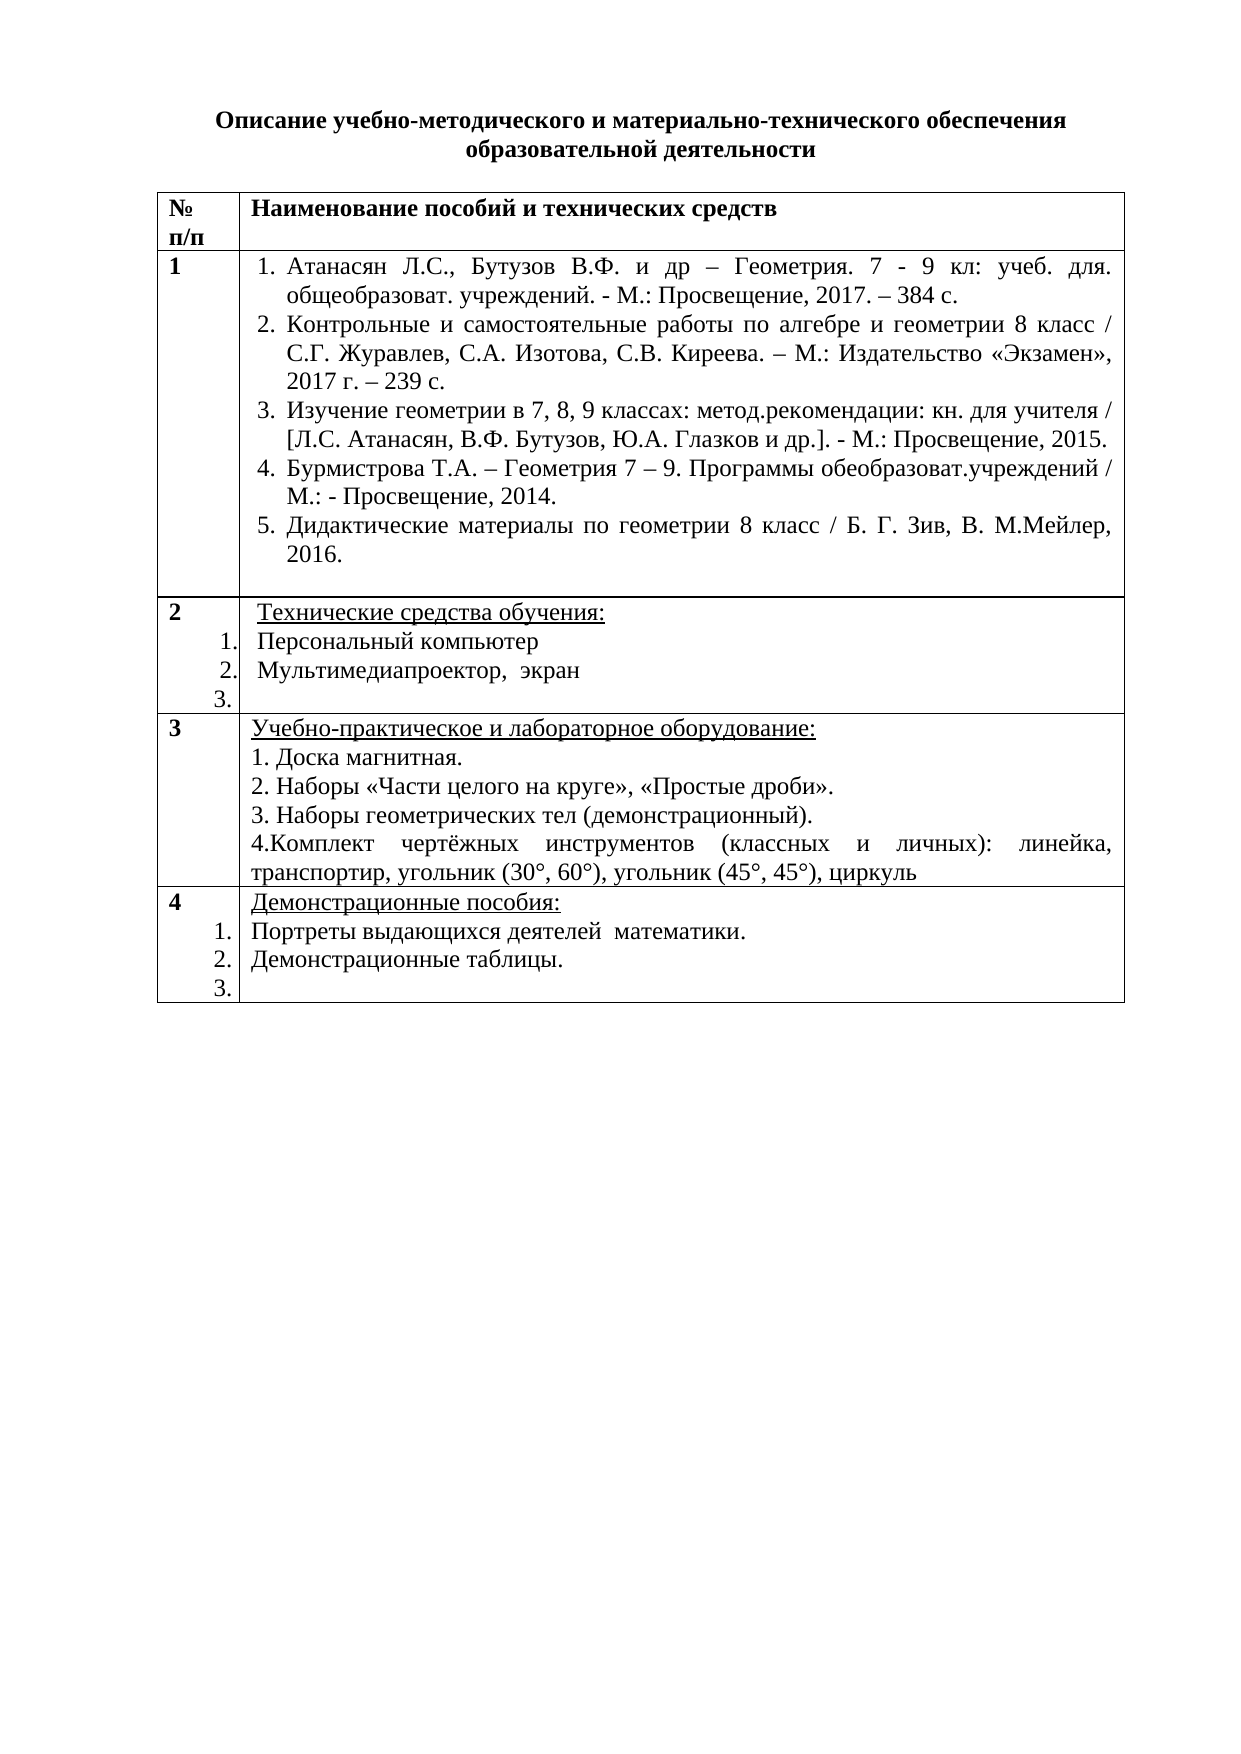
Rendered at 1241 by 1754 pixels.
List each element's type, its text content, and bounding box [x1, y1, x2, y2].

table_cell Учебно-практическое и лабораторное оборудование: 1. Доска магнитная. 2. Наборы «Части целого на круге», «Простые дроби». 3. Наборы геометрических тел (демонстрационный). 4.Комплект чертёжных инструментов (классных и личных): линейка, транспортир, угольник (30°, 60°), угольник (45°, 45°), циркуль [240, 714, 1124, 886]
table_cell 2 [158, 598, 239, 712]
text образовательной деятельности [118, 134, 1163, 163]
table_cell 3 [158, 714, 239, 886]
table_header Наименование пособий и технических средств [240, 193, 1124, 250]
table_cell 4 [158, 887, 239, 1002]
table_cell Атанасян Л.С., Бутузов В.Ф. и др – Геометрия. 7 - 9 кл: учеб. для. общеобразоват. учреждений. - М.: Просвещение, 2017. – 384 с. Контрольные и самостоятельные работы по алгебре и геометрии 8 класс / С.Г. Журавлев, С.А. Изотова, С.В. Киреева. – М.: Издательство «Экзамен», 2017 г. – 239 с. Изучение геометрии в 7, 8, 9 классах: метод.рекомендации: кн. для учителя / [Л.С. Атанасян, В.Ф. Бутузов, Ю.А. Глазков и др.]. - М.: Просвещение, 2015. Бурмистрова Т.А. – Геометрия 7 – 9. Программы обеобразоват.учреждений / М.: - Просвещение, 2014. Дидактические материалы по геометрии 8 класс / Б. Г. Зив, В. М.Мейлер, 2016. [240, 251, 1124, 596]
table_cell Демонстрационные пособия: Портреты выдающихся деятелей математики. Демонстрационные таблицы. [240, 887, 1124, 1002]
table_header № п/п [158, 193, 239, 250]
text Описание учебно-методического и материально-технического обеспечения [118, 106, 1163, 134]
table_cell Технические средства обучения: Персональный компьютер Мультимедиапроектор, экран [240, 598, 1124, 712]
table_cell 1 [158, 251, 239, 596]
